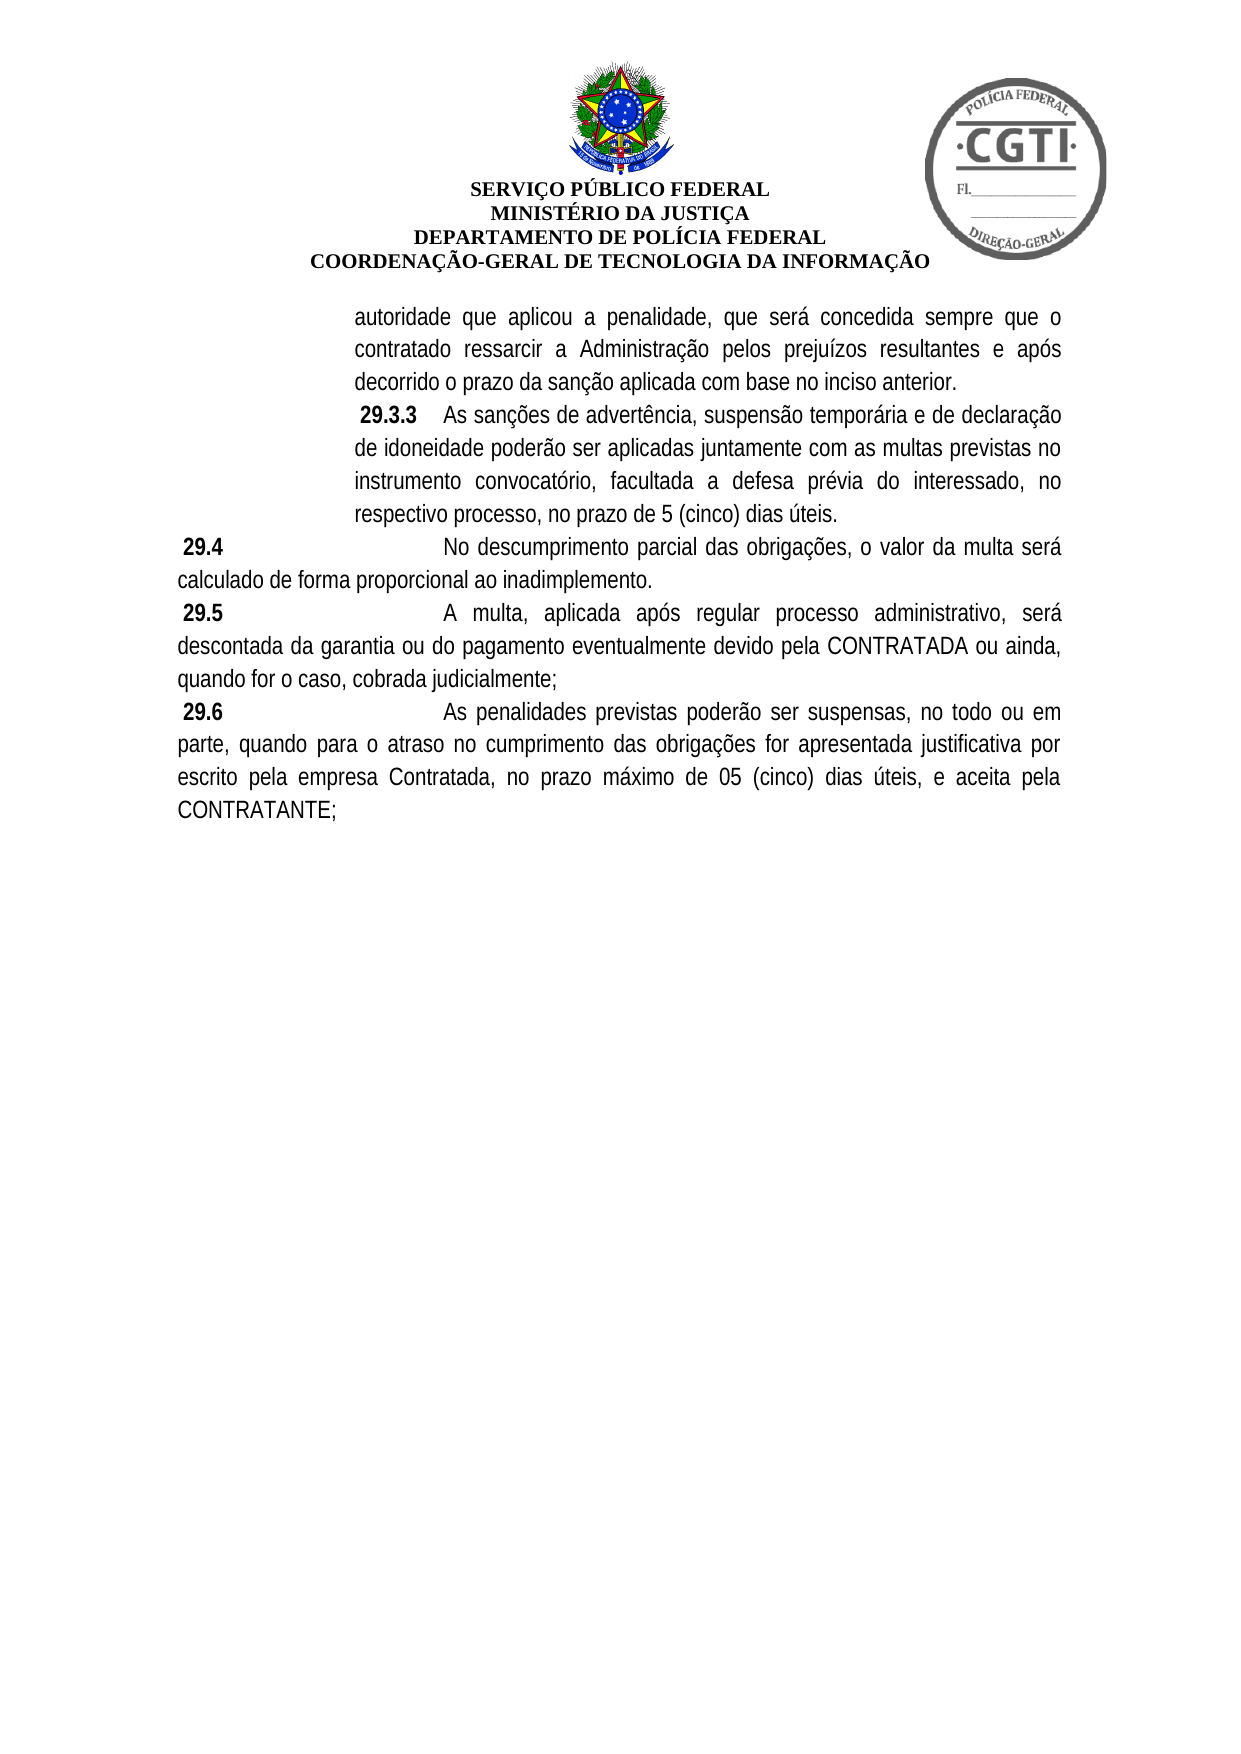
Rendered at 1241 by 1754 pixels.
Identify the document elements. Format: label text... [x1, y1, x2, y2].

subtitle As penalidades previstas poderão ser suspensas, no todo ou em parte, quando para o atraso no cumprimento das obrigações for apresentada justificativa por escrito pela empresa Contratada, no prazo máximo de 05 (cinco) dias úteis, e aceita pela CONTRATANTE; [177, 697, 1063, 824]
picture [925, 78, 1107, 260]
subtitle No descumprimento parcial das obrigações, o valor da multa será calculado de forma proporcional ao inadimplemento. [177, 532, 1063, 593]
subtitle As sanções de advertência, suspensão temporária e de declaração de idoneidade poderão ser aplicadas juntamente com as multas previstas no instrumento convocatório, facultada a defesa prévia do interessado, no respectivo processo, no prazo de 5 (cinco) dias úteis. [354, 400, 1063, 528]
subtitle A multa, aplicada após regular processo administrativo, será descontada da garantia ou do pagamento eventualmente devido pela CONTRATADA ou ainda, quando for o caso, cobrada judicialmente; [177, 598, 1063, 692]
picture [563, 59, 677, 177]
